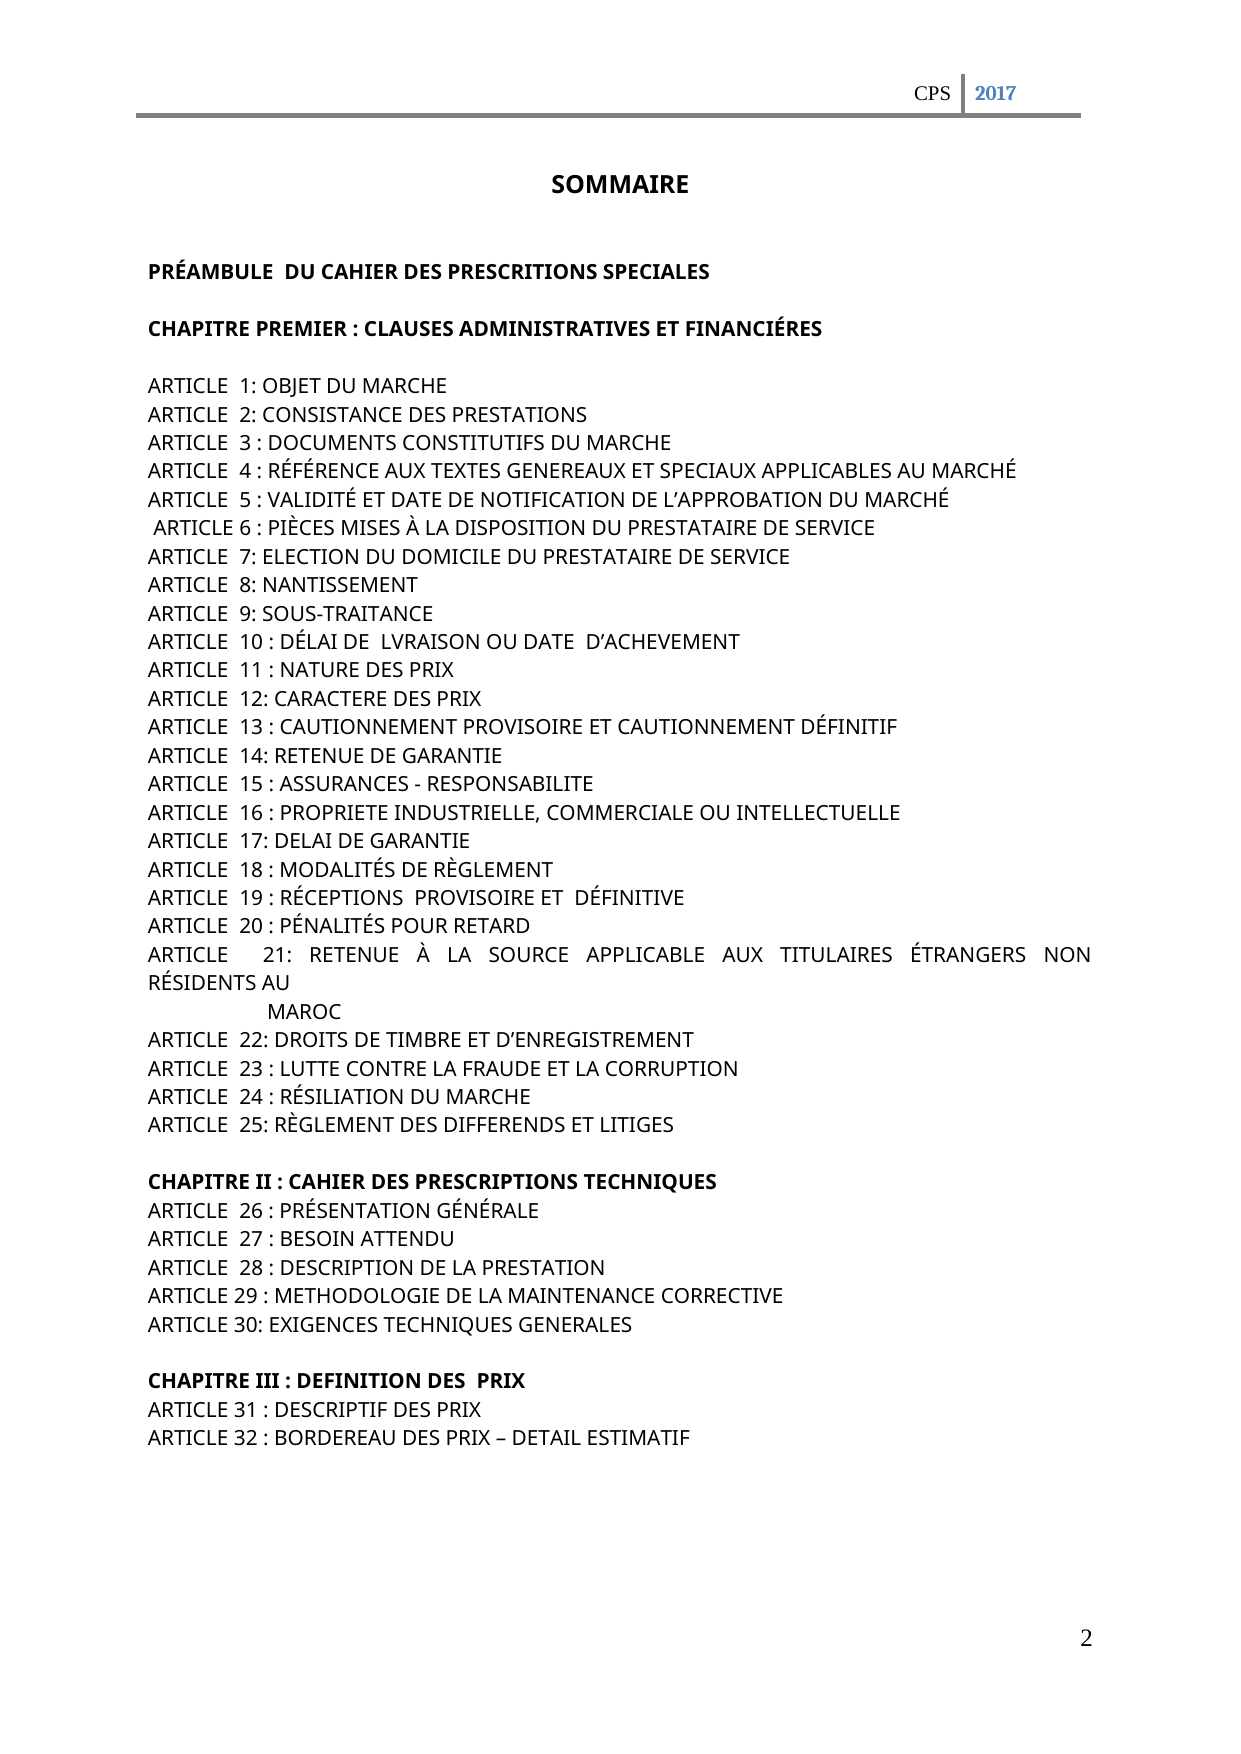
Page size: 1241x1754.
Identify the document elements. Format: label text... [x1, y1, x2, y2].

text Article 6 : pièces mises à PRESTATAIRE DE SERVICE [148, 513, 1093, 542]
text Article 21: Retenue à la source applicable aux titulaires étrangers non résidents au [148, 940, 1093, 997]
text Article 22: Droits DE TIMBRE et d’enregistrement [148, 1025, 1093, 1054]
text ARTICLE 3 : documents Constitutifs DU MARCHE [148, 428, 1093, 457]
text Article 24 : Résiliation du marche [148, 1082, 1093, 1111]
text Article 10 : délai de lvraison ou date d’achevement [148, 627, 1093, 656]
text Article 18 : Modalités de règlement [148, 855, 1093, 883]
text Article 11 : nature des prix [148, 656, 1093, 684]
text Article 7: Election du domicile DU PRESTATAIRE DE SERVICE [148, 542, 1093, 570]
text Article 25: Règlement des differenDs et litiges [148, 1111, 1093, 1139]
text Article 16 : propriete industriElle, commerciale ou intellectuelle [148, 798, 1093, 826]
text Article 12: caractere des prix [148, 684, 1093, 712]
text Article 30: EXIGENCES TECHNIQUES GENERALES [148, 1310, 1093, 1338]
text SOMMAIRE [148, 167, 1093, 201]
text Article 19 : Réceptions provisoire et définitive [148, 883, 1093, 912]
text Article 5 : Validité et date de notification de l’approbation du Marché [148, 485, 1093, 513]
text Préambule du cahier des prescritions speciales [148, 257, 1093, 286]
text ARTICLE 28 : DESCRIPTION DE LA PRESTATION [148, 1253, 1093, 1281]
text ARTICLE 32 : BORDEREAU DES PRIX – DETAIL ESTIMATIF [148, 1423, 1093, 1452]
text ARTICLE 2: CONSISTANCE DES prestations [148, 400, 1093, 428]
text Article 13 : Cautionnement provisoire et cautionnement définitif [148, 712, 1093, 741]
text Chapitre IiI : definition des prix [148, 1367, 1093, 1395]
text Article 29 : METHODOLOGIE DE LA MAINTENANCE CORRECTIVE [148, 1281, 1093, 1310]
text ARTICLE 1: OBJET DU MARCHE [148, 371, 1093, 400]
text Chapitre premier : clauses administratives et financiéres [148, 314, 1093, 343]
text ARTICLE 31 : DESCRIPTIF DES PRIX [148, 1395, 1093, 1423]
text Article 14: retenue de garantie [148, 741, 1093, 769]
text Article 9: sous-traitance [148, 599, 1093, 627]
text Article 27 : BESOIN ATTENDU [148, 1224, 1093, 1253]
text Article 17: delai de garantie [148, 826, 1093, 855]
text Maroc [148, 997, 1093, 1025]
text Article 26 : Présentation générale [148, 1196, 1093, 1224]
text Article 15 : ASSURANCES - RESPONSABILITE [148, 769, 1093, 798]
text Article 8: NANTISSEMENT [148, 570, 1093, 599]
text Article 23 : lutte contre la fraude et la CORRUPTION [148, 1054, 1093, 1082]
text Chapitre II : cahier des prescriptions techniques [148, 1167, 1093, 1196]
text Article 20 : Pénalités pour retard [148, 912, 1093, 940]
text Article 4 : Référence aux textes genereaux et speciaux applicables au marché [148, 457, 1093, 485]
